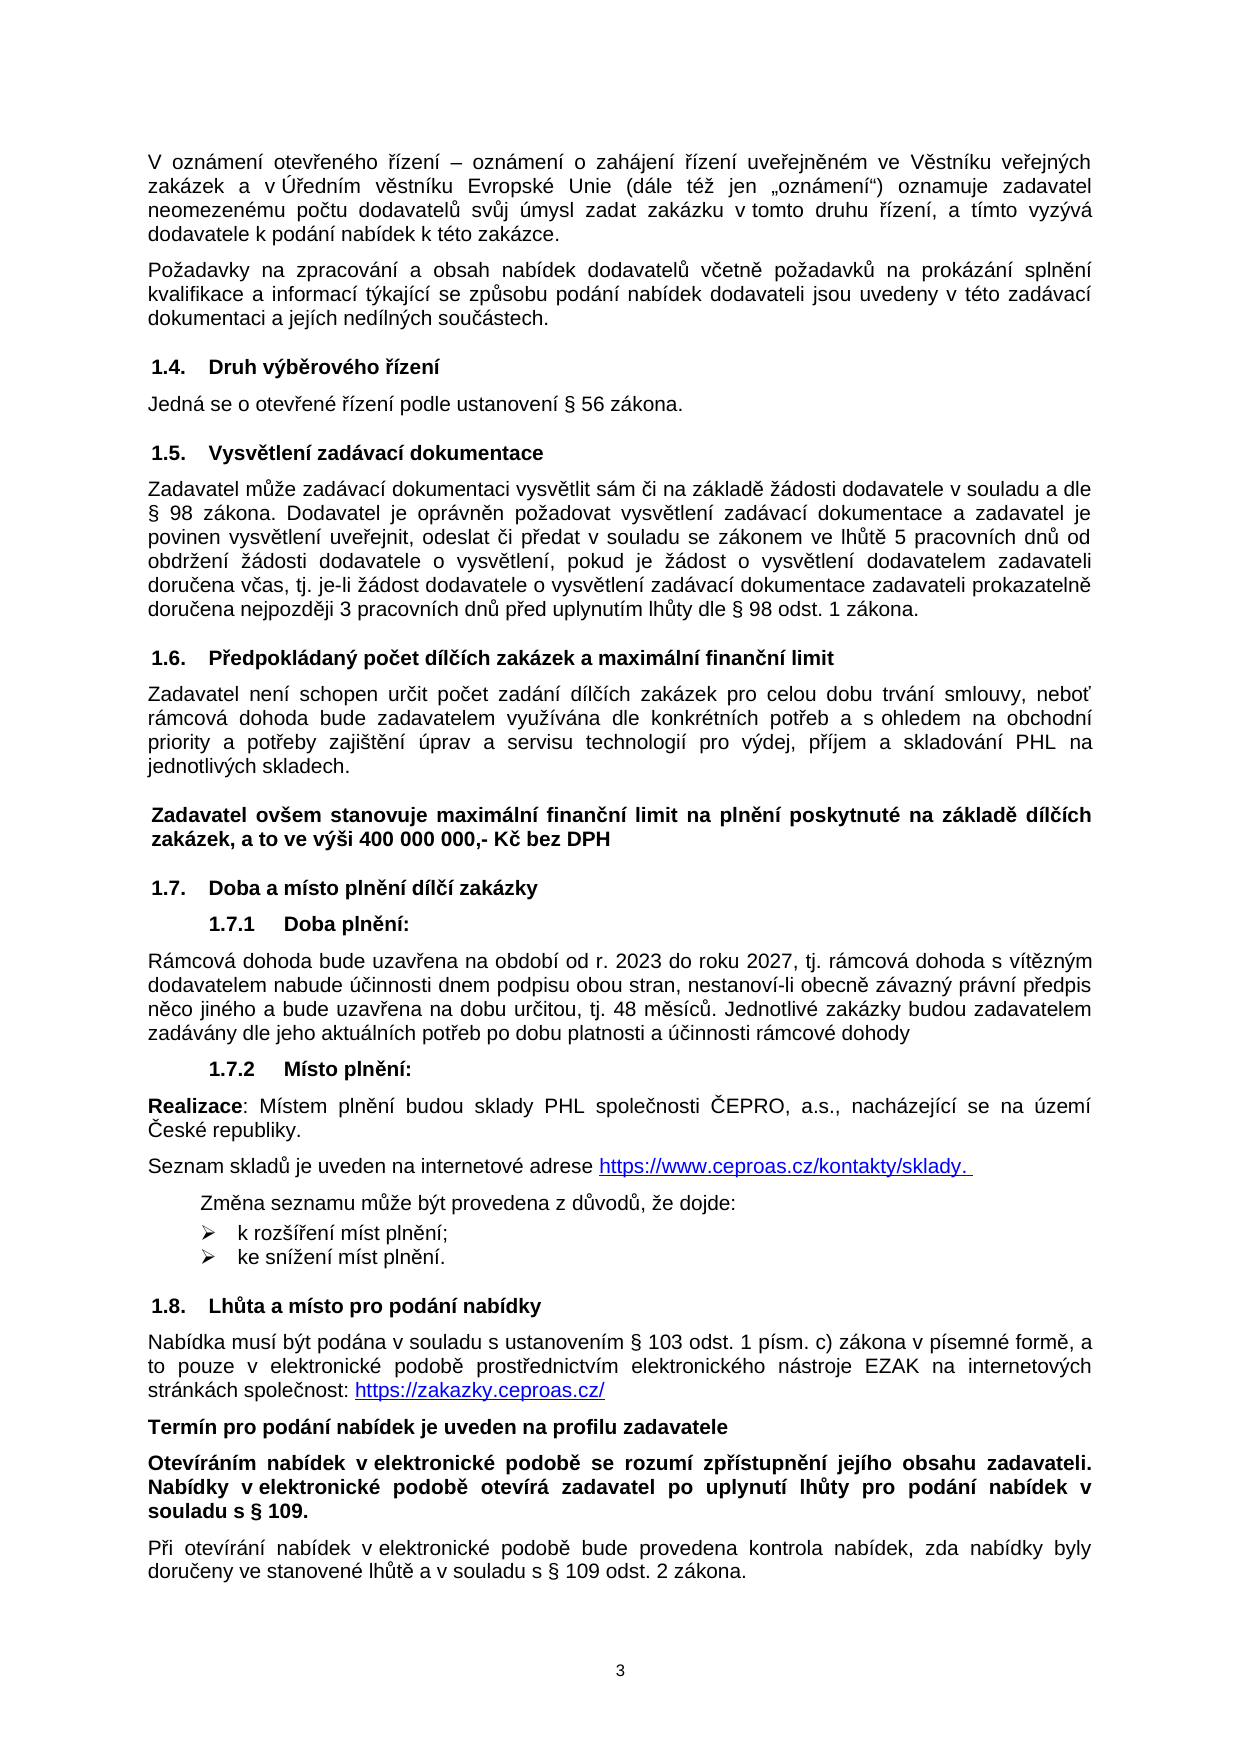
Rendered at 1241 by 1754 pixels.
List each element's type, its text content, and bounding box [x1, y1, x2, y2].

text Seznam skladů je uveden na internetové adrese https://www.ceproas.cz/kontakty/sklady. [148, 1154, 1093, 1178]
text Nabídka musí být podána v souladu s ustanovením § 103 odst. 1 písm. c) zákona v písemné formě, a to pouze v elektronické podobě prostřednictvím elektronického nástroje EZAK na internetových stránkách společnost: https://zakazky.ceproas.cz/ [148, 1330, 1093, 1402]
subtitle Lhůta a místo pro podání nabídky [151, 1294, 1093, 1318]
text V oznámení otevřeného řízení – oznámení o zahájení řízení uveřejněném ve Věstníku veřejných zakázek a v Úředním věstníku Evropské Unie (dále též jen „oznámení“) oznamuje zadavatel neomezenému počtu dodavatelů svůj úmysl zadat zakázku v tomto druhu řízení, a tímto vyzývá dodavatele k podání nabídek k této zakázce. [148, 150, 1093, 246]
list Místo plnění: [208, 1057, 1093, 1081]
list Realizace: Místem plnění budou sklady PHL společnosti ČEPRO, a.s., nacházející se na území České republiky. [148, 1093, 1093, 1141]
subtitle Předpokládaný počet dílčích zakázek a maximální finanční limit [151, 646, 1093, 669]
subtitle Zadavatel ovšem stanovuje maximální finanční limit na plnění poskytnuté na základě dílčích zakázek, a to ve výši 400 000 000,- Kč bez DPH [151, 803, 1093, 851]
subtitle Vysvětlení zadávací dokumentace [151, 440, 1093, 464]
text Změna seznamu může být provedena z důvodů, že dojde: [148, 1190, 1093, 1214]
list k rozšíření míst plnění; [200, 1221, 1093, 1245]
list Zadavatel není schopen určit počet zadání dílčích zakázek pro celou dobu trvání smlouvy, neboť rámcová dohoda bude zadavatelem využívána dle konkrétních potřeb a s ohledem na obchodní priority a potřeby zajištění úprav a servisu technologií pro výdej, příjem a skladování PHL na jednotlivých skladech. [148, 682, 1093, 778]
text Zadavatel může zadávací dokumentaci vysvětlit sám či na základě žádosti dodavatele v souladu a dle § 98 zákona. Dodavatel je oprávněn požadovat vysvětlení zadávací dokumentace a zadavatel je povinen vysvětlení uveřejnit, odeslat či předat v souladu se zákonem ve lhůtě 5 pracovních dnů od obdržení žádosti dodavatele o vysvětlení, pokud je žádost o vysvětlení dodavatelem zadavateli doručena včas, tj. je-li žádost dodavatele o vysvětlení zadávací dokumentace zadavateli prokazatelně doručena nejpozději 3 pracovních dnů před uplynutím lhůty dle § 98 odst. 1 zákona. [148, 477, 1093, 621]
list Doba plnění: [208, 912, 1093, 936]
list ke snížení míst plnění. [200, 1245, 1093, 1269]
text Jedná se o otevřené řízení podle ustanovení § 56 zákona. [148, 391, 1093, 415]
text Otevíráním nabídek v elektronické podobě se rozumí zpřístupnění jejího obsahu zadavateli. Nabídky v elektronické podobě otevírá zadavatel po uplynutí lhůty pro podání nabídek v souladu s § 109. [148, 1451, 1093, 1523]
subtitle Doba a místo plnění dílčí zakázky [151, 876, 1093, 900]
text Požadavky na zpracování a obsah nabídek dodavatelů včetně požadavků na prokázání splnění kvalifikace a informací týkající se způsobu podání nabídek dodavateli jsou uvedeny v této zadávací dokumentaci a jejích nedílných součástech. [148, 258, 1093, 330]
text Při otevírání nabídek v elektronické podobě bude provedena kontrola nabídek, zda nabídky byly doručeny ve stanovené lhůtě a v souladu s § 109 odst. 2 zákona. [148, 1535, 1093, 1583]
text Rámcová dohoda bude uzavřena na období od r. 2023 do roku 2027, tj. rámcová dohoda s vítězným dodavatelem nabude účinnosti dnem podpisu obou stran, nestanoví-li obecně závazný právní předpis něco jiného a bude uzavřena na dobu určitou, tj. 48 měsíců. Jednotlivé zakázky budou zadavatelem zadávány dle jeho aktuálních potřeb po dobu platnosti a účinnosti rámcové dohody [148, 949, 1093, 1044]
subtitle Druh výběrového řízení [151, 355, 1093, 379]
text Termín pro podání nabídek je uveden na profilu zadavatele [148, 1414, 1093, 1438]
